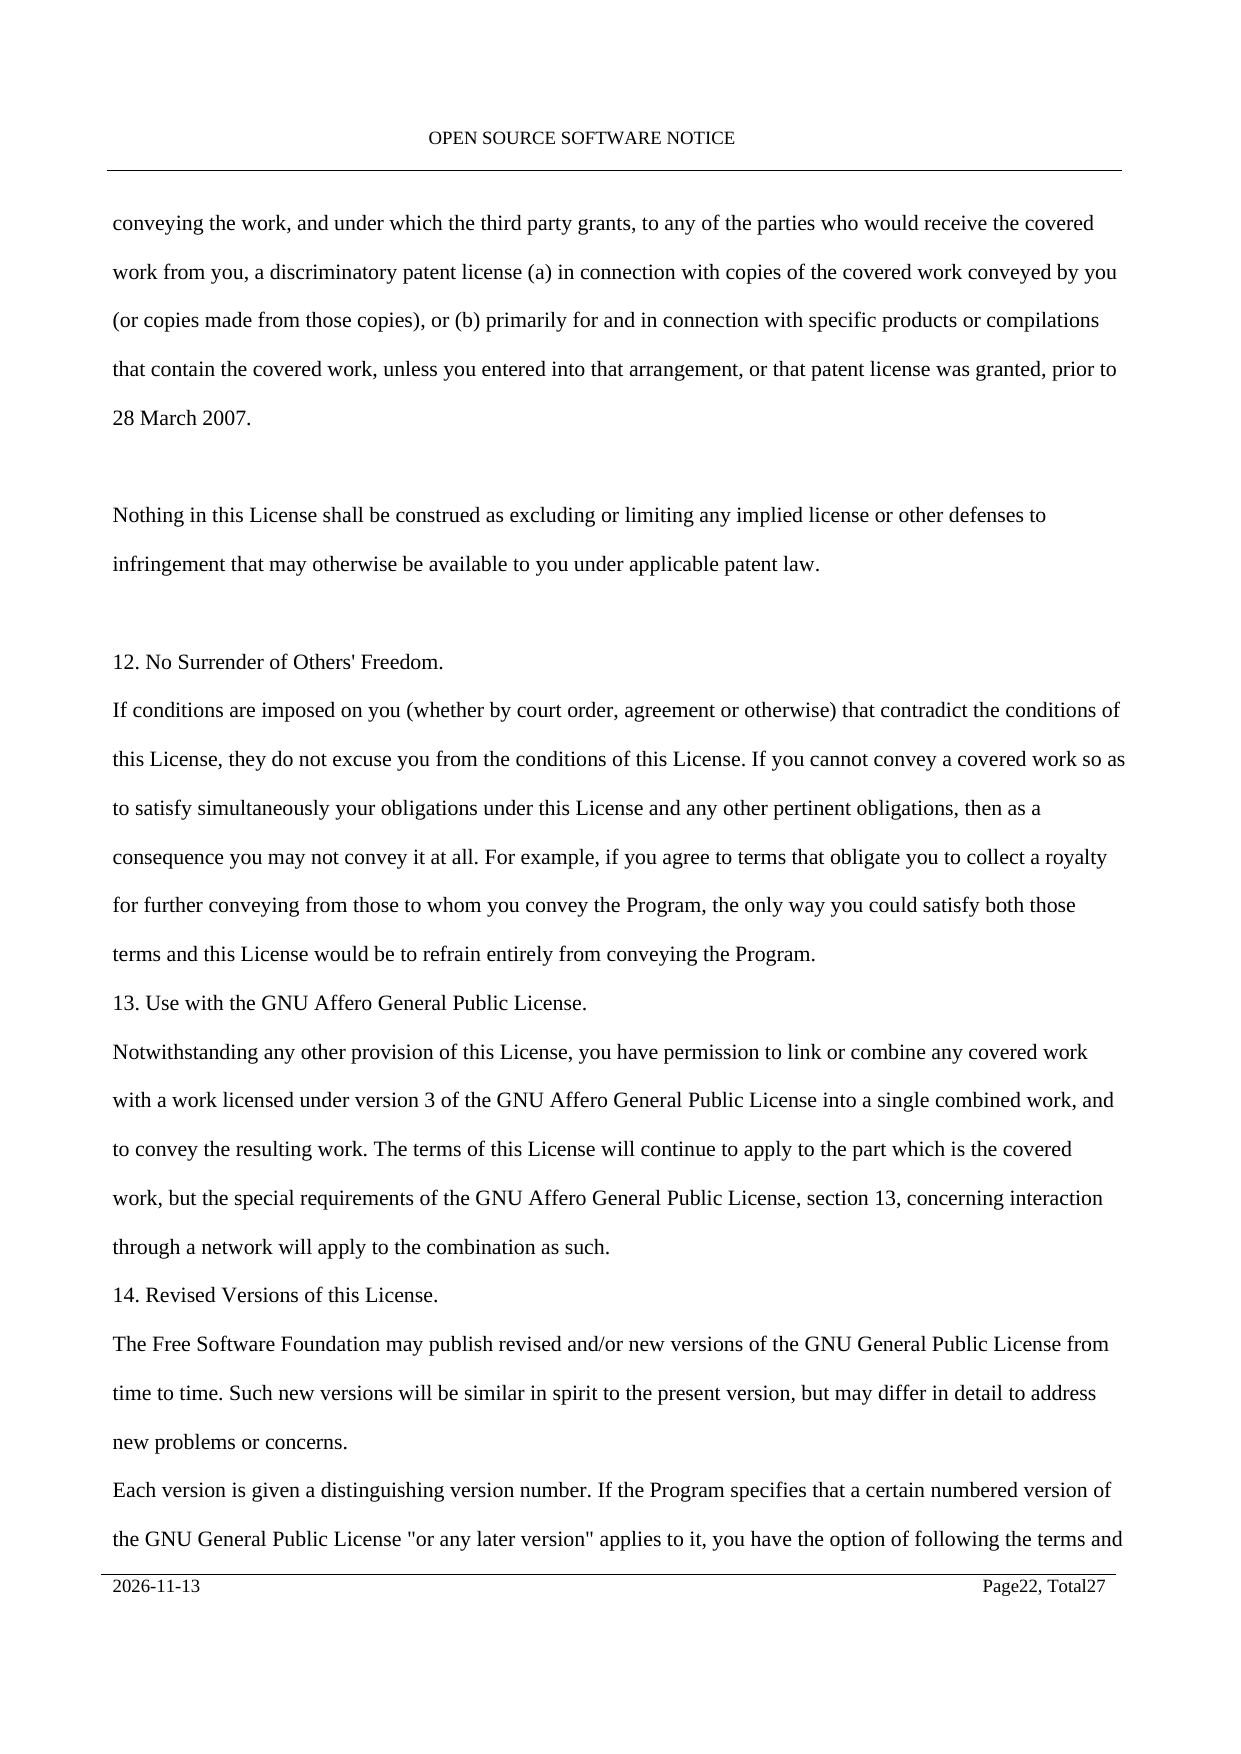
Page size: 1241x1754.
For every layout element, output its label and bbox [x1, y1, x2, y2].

text [112, 206, 1128, 1555]
